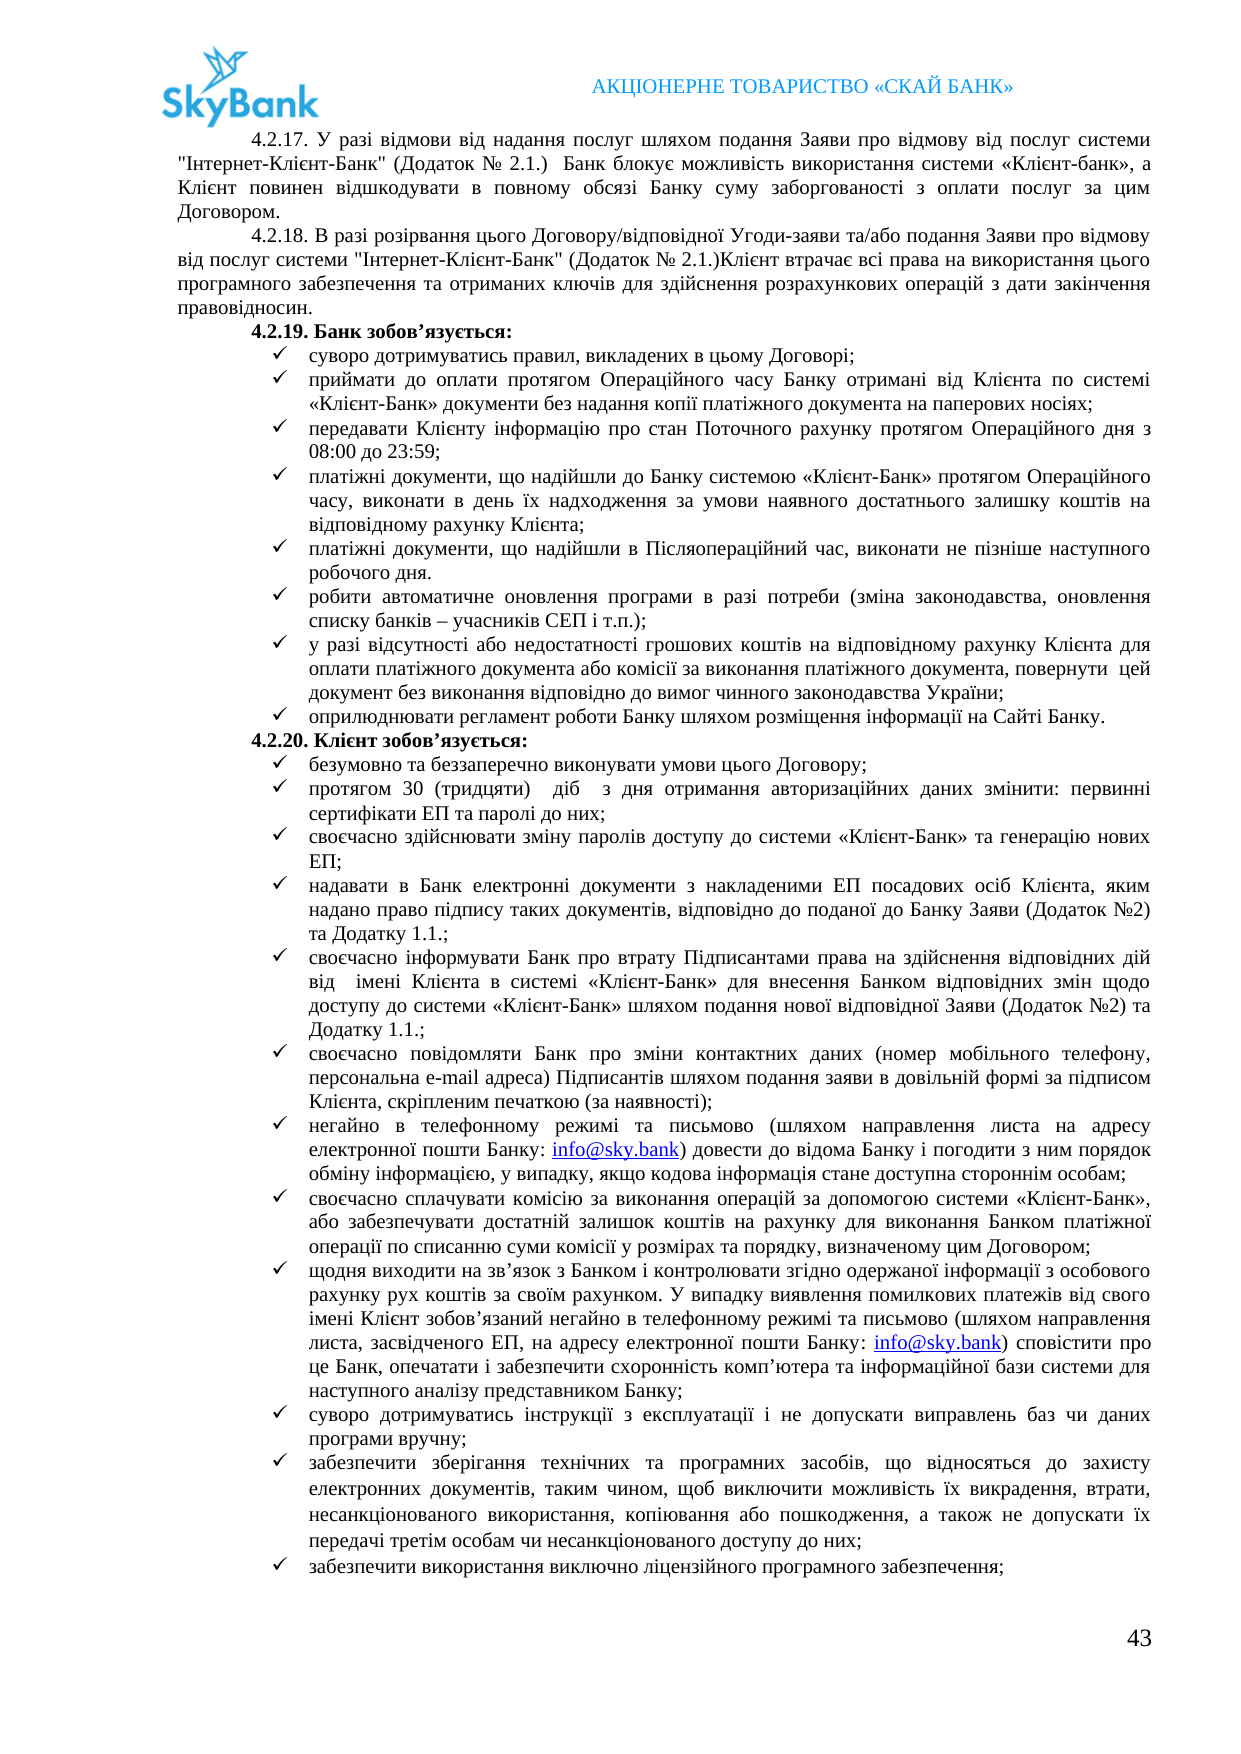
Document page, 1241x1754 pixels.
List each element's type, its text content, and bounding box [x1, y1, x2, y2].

list платіжні документи, що надійшли в Післяопераційний час, виконати не пізніше наступного робочого дня. [271, 536, 1152, 584]
list безумовно та беззаперечно виконувати умови цього Договору; [271, 752, 1152, 776]
text 4.2.18. В разі розірвання цього Договору/відповідної Угоди-заяви та/або подання Заяви про відмову від послуг системи "Інтернет-Клієнт-Банк" (Додаток № 2.1.)Клієнт втрачає всі права на використання цього програмного забезпечення та отриманих ключів для здійснення розрахункових операцій з дати закінчення правовідносин. [177, 223, 1152, 319]
list оприлюднювати регламент роботи Банку шляхом розміщення інформації на Сайті Банку. [271, 704, 1152, 728]
text 4.2.20. Клієнт зобов’язується: [177, 728, 1152, 752]
list своєчасно інформувати Банк про втрату Підписантами права на здійснення відповідних дій від імені Клієнта в системі «Клієнт-Банк» для внесення Банком відповідних змін щодо доступу до системи «Клієнт-Банк» шляхом подання нової відповідної Заяви (Додаток №2) та Додатку 1.1.; [271, 945, 1152, 1041]
list негайно в телефонному режимі та письмово (шляхом направлення листа на адресу електронної пошти Банку: info@sky.bank) довести до відома Банку і погодити з ним порядок обміну інформацією, у випадку, якщо кодова інформація стане доступна стороннім особам; [271, 1113, 1152, 1185]
picture [142, 35, 349, 140]
list робити автоматичне оновлення програми в разі потреби (зміна законодавства, оновлення списку банків – учасників СЕП і т.п.); [271, 584, 1152, 632]
list своєчасно повідомляти Банк про зміни контактних даних (номер мобільного телефону, персональна e-mail адреса) Підписантів шляхом подання заяви в довільній формі за підписом Клієнта, скріпленим печаткою (за наявності); [271, 1041, 1152, 1113]
list своєчасно сплачувати комісію за виконання операцій за допомогою системи «Клієнт-Банк», або забезпечувати достатній залишок коштів на рахунку для виконання Банком платіжної операції по списанню суми комісії у розмірах та порядку, визначеному цим Договором; [271, 1185, 1152, 1258]
list суворо дотримуватись правил, викладених в цьому Договорі; [271, 343, 1152, 367]
text 4.2.17. У разі відмови від надання послуг шляхом подання Заяви про відмову від послуг системи "Інтернет-Клієнт-Банк" (Додаток № 2.1.) Банк блокує можливість використання системи «Клієнт-банк», а Клієнт повинен відшкодувати в повному обсязі Банку суму заборгованості з оплати послуг за цим Договором. [177, 127, 1152, 223]
list надавати в Банк електронні документи з накладеними ЕП посадових осіб Клієнта, яким надано право підпису таких документів, відповідно до поданої до Банку Заяви (Додаток №2) та Додатку 1.1.; [271, 873, 1152, 945]
list своєчасно здійснювати зміну паролів доступу до системи «Клієнт-Банк» та генерацію нових ЕП; [271, 824, 1152, 873]
list забезпечити зберігання технічних та програмних засобів, що відносяться до захисту електронних документів, таким чином, щоб виключити можливість їх викрадення, втрати, несанкціонованого використання, копіювання або пошкодження, а також не допускати їх передачі третім особам чи несанкціонованого доступу до них; [271, 1450, 1152, 1552]
text 4.2.19. Банк зобов’язується: [177, 319, 1152, 343]
list суворо дотримуватись інструкції з експлуатації і не допускати виправлень баз чи даних програми вручну; [271, 1402, 1152, 1450]
list передавати Клієнту інформацію про стан Поточного рахунку протягом Операційного дня з 08:00 до 23:59; [271, 415, 1152, 463]
list протягом 30 (тридцяти) діб з дня отримання авторизаційних даних змінити: первинні сертифікати ЕП та паролі до них; [271, 776, 1152, 824]
list щодня виходити на зв’язок з Банком і контролювати згідно одержаної інформації з особового рахунку рух коштів за своїм рахунком. У випадку виявлення помилкових платежів від свого імені Клієнт зобов’язаний негайно в телефонному режимі та письмово (шляхом направлення листа, засвідченого ЕП, на адресу електронної пошти Банку: info@sky.bank) сповістити про це Банк, опечатати і забезпечити схоронність комп’ютера та інформаційної бази системи для наступного аналізу представником Банку; [271, 1258, 1152, 1402]
list приймати до оплати протягом Операційного часу Банку отримані від Клієнта по системі «Клієнт-Банк» документи без надання копії платіжного документа на паперових носіях; [271, 367, 1152, 415]
list забезпечити використання виключно ліцензійного програмного забезпечення; [271, 1554, 1152, 1578]
list платіжні документи, що надійшли до Банку системою «Клієнт-Банк» протягом Операційного часу, виконати в день їх надходження за умови наявного достатнього залишку коштів на відповідному рахунку Клієнта; [271, 463, 1152, 536]
list у разі відсутності або недостатності грошових коштів на відповідному рахунку Клієнта для оплати платіжного документа або комісії за виконання платіжного документа, повернути цей документ без виконання відповідно до вимог чинного законодавства України; [271, 632, 1152, 704]
